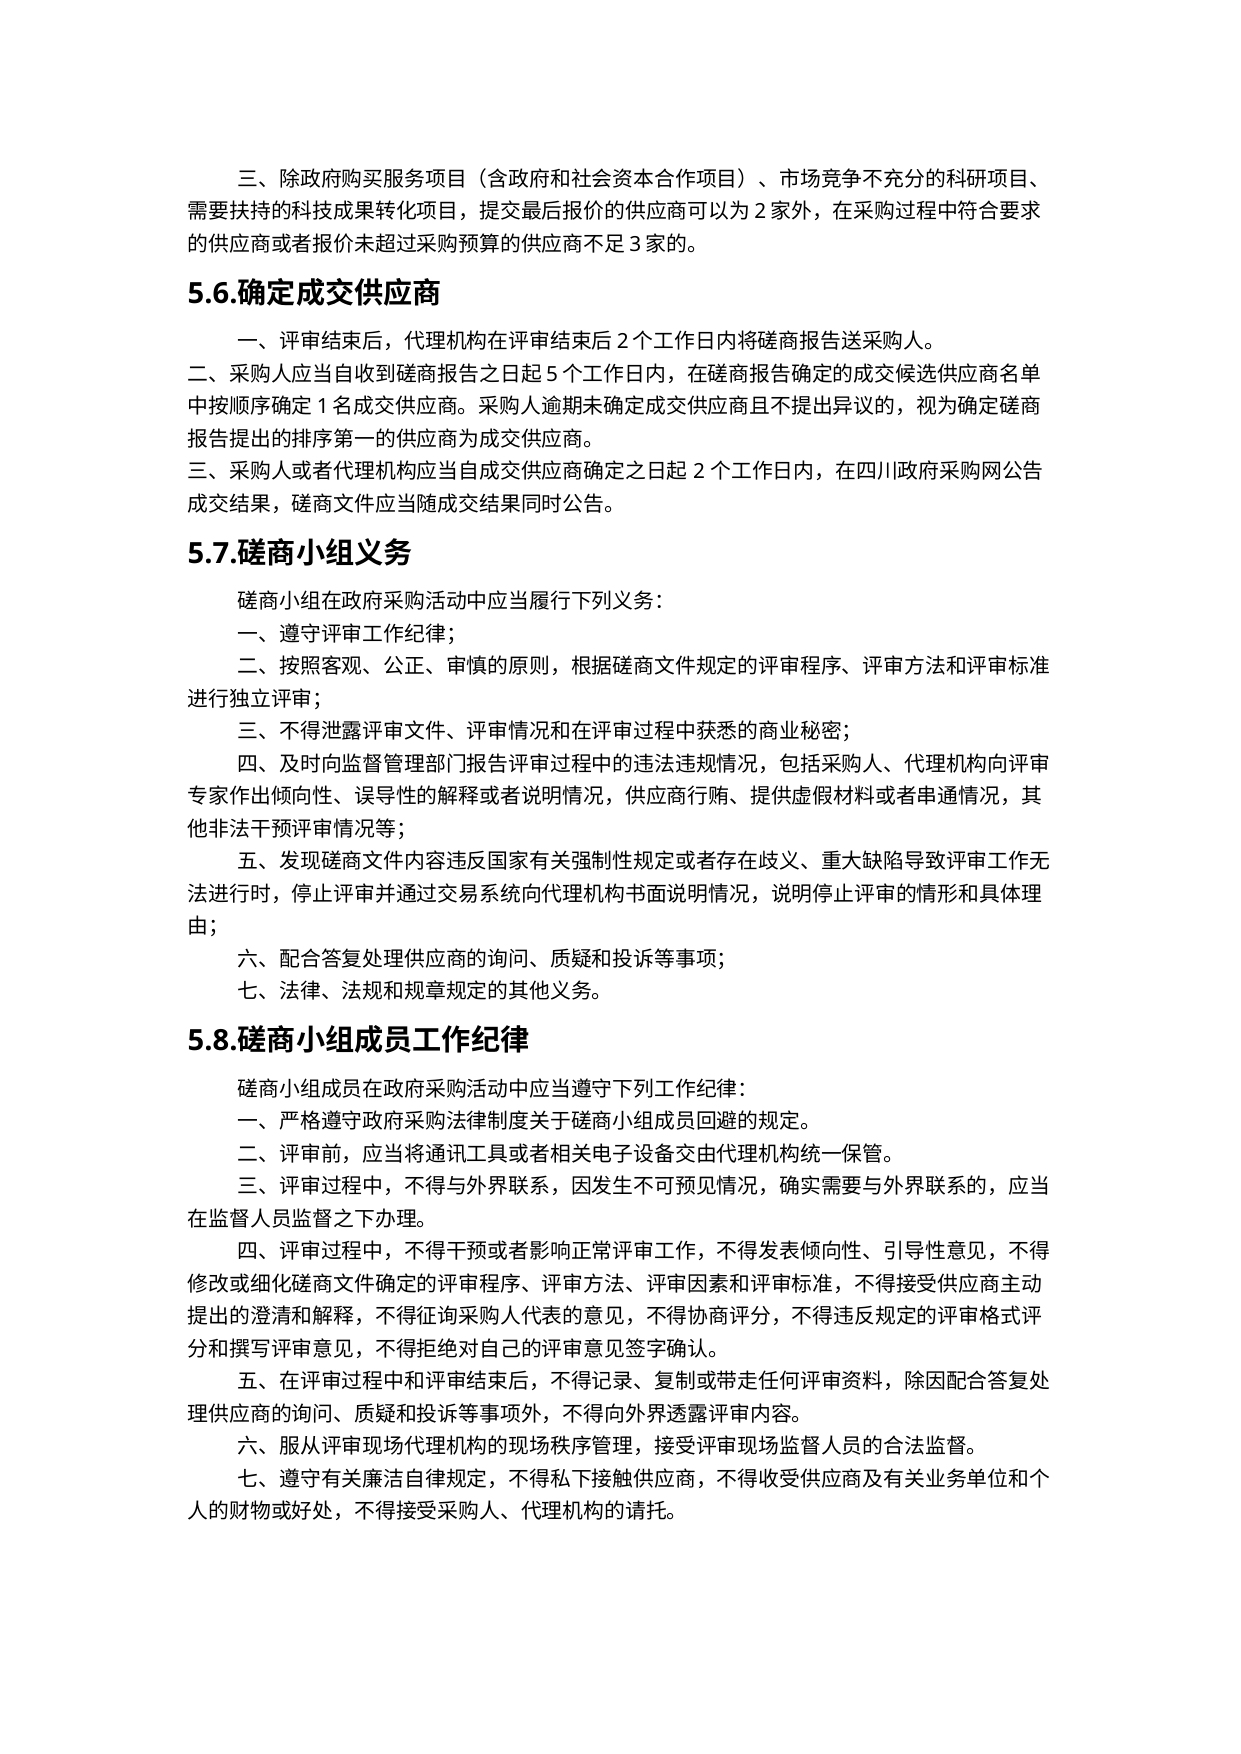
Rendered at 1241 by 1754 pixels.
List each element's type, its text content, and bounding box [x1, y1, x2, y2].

text 5.7.磋商小组义务 [187, 519, 1053, 584]
text 一、严格遵守政府采购法律制度关于磋商小组成员回避的规定。 [187, 1104, 1053, 1137]
text 五、发现磋商文件内容违反国家有关强制性规定或者存在歧义、重大缺陷导致评审工作无法进行时，停止评审并通过交易系统向代理机构书面说明情况，说明停止评审的情形和具体理由； [187, 844, 1053, 942]
text 三、不得泄露评审文件、评审情况和在评审过程中获悉的商业秘密； [187, 714, 1053, 747]
text 5.6.确定成交供应商 [187, 259, 1053, 324]
text 磋商小组成员在政府采购活动中应当遵守下列工作纪律： [187, 1072, 1053, 1104]
text 六、配合答复处理供应商的询问、质疑和投诉等事项； [187, 942, 1053, 974]
text 七、法律、法规和规章规定的其他义务。 [187, 974, 1053, 1007]
text 四、评审过程中，不得干预或者影响正常评审工作，不得发表倾向性、引导性意见，不得修改或细化磋商文件确定的评审程序、评审方法、评审因素和评审标准，不得接受供应商主动提出的澄清和解释，不得征询采购人代表的意见，不得协商评分，不得违反规定的评审格式评分和撰写评审意见，不得拒绝对自己的评审意见签字确认。 [187, 1234, 1053, 1364]
text 三、除政府购买服务项目（含政府和社会资本合作项目）、市场竞争不充分的科研项目、需要扶持的科技成果转化项目，提交最后报价的供应商可以为2家外，在采购过程中符合要求的供应商或者报价未超过采购预算的供应商不足3家的。 [187, 162, 1053, 259]
text 磋商小组在政府采购活动中应当履行下列义务： [187, 584, 1053, 617]
text 四、及时向监督管理部门报告评审过程中的违法违规情况，包括采购人、代理机构向评审专家作出倾向性、误导性的解释或者说明情况，供应商行贿、提供虚假材料或者串通情况，其他非法干预评审情况等； [187, 747, 1053, 844]
text 一、遵守评审工作纪律； [187, 617, 1053, 649]
text 二、采购人应当自收到磋商报告之日起5个工作日内，在磋商报告确定的成交候选供应商名单中按顺序确定1名成交供应商。采购人逾期未确定成交供应商且不提出异议的，视为确定磋商报告提出的排序第一的供应商为成交供应商。 [187, 357, 1053, 454]
text 五、在评审过程中和评审结束后，不得记录、复制或带走任何评审资料，除因配合答复处理供应商的询问、质疑和投诉等事项外，不得向外界透露评审内容。 [187, 1364, 1053, 1429]
text 三、采购人或者代理机构应当自成交供应商确定之日起 2 个工作日内，在四川政府采购网公告成交结果，磋商文件应当随成交结果同时公告。 [187, 454, 1053, 519]
text 一、评审结束后，代理机构在评审结束后2个工作日内将磋商报告送采购人。 [187, 324, 1053, 357]
text 三、评审过程中，不得与外界联系，因发生不可预见情况，确实需要与外界联系的，应当在监督人员监督之下办理。 [187, 1169, 1053, 1234]
text 六、服从评审现场代理机构的现场秩序管理，接受评审现场监督人员的合法监督。 [187, 1429, 1053, 1462]
text 二、评审前，应当将通讯工具或者相关电子设备交由代理机构统一保管。 [187, 1137, 1053, 1169]
text 二、按照客观、公正、审慎的原则，根据磋商文件规定的评审程序、评审方法和评审标准进行独立评审； [187, 649, 1053, 714]
text 七、遵守有关廉洁自律规定，不得私下接触供应商，不得收受供应商及有关业务单位和个人的财物或好处，不得接受采购人、代理机构的请托。 [187, 1462, 1053, 1527]
text 5.8.磋商小组成员工作纪律 [187, 1007, 1053, 1072]
